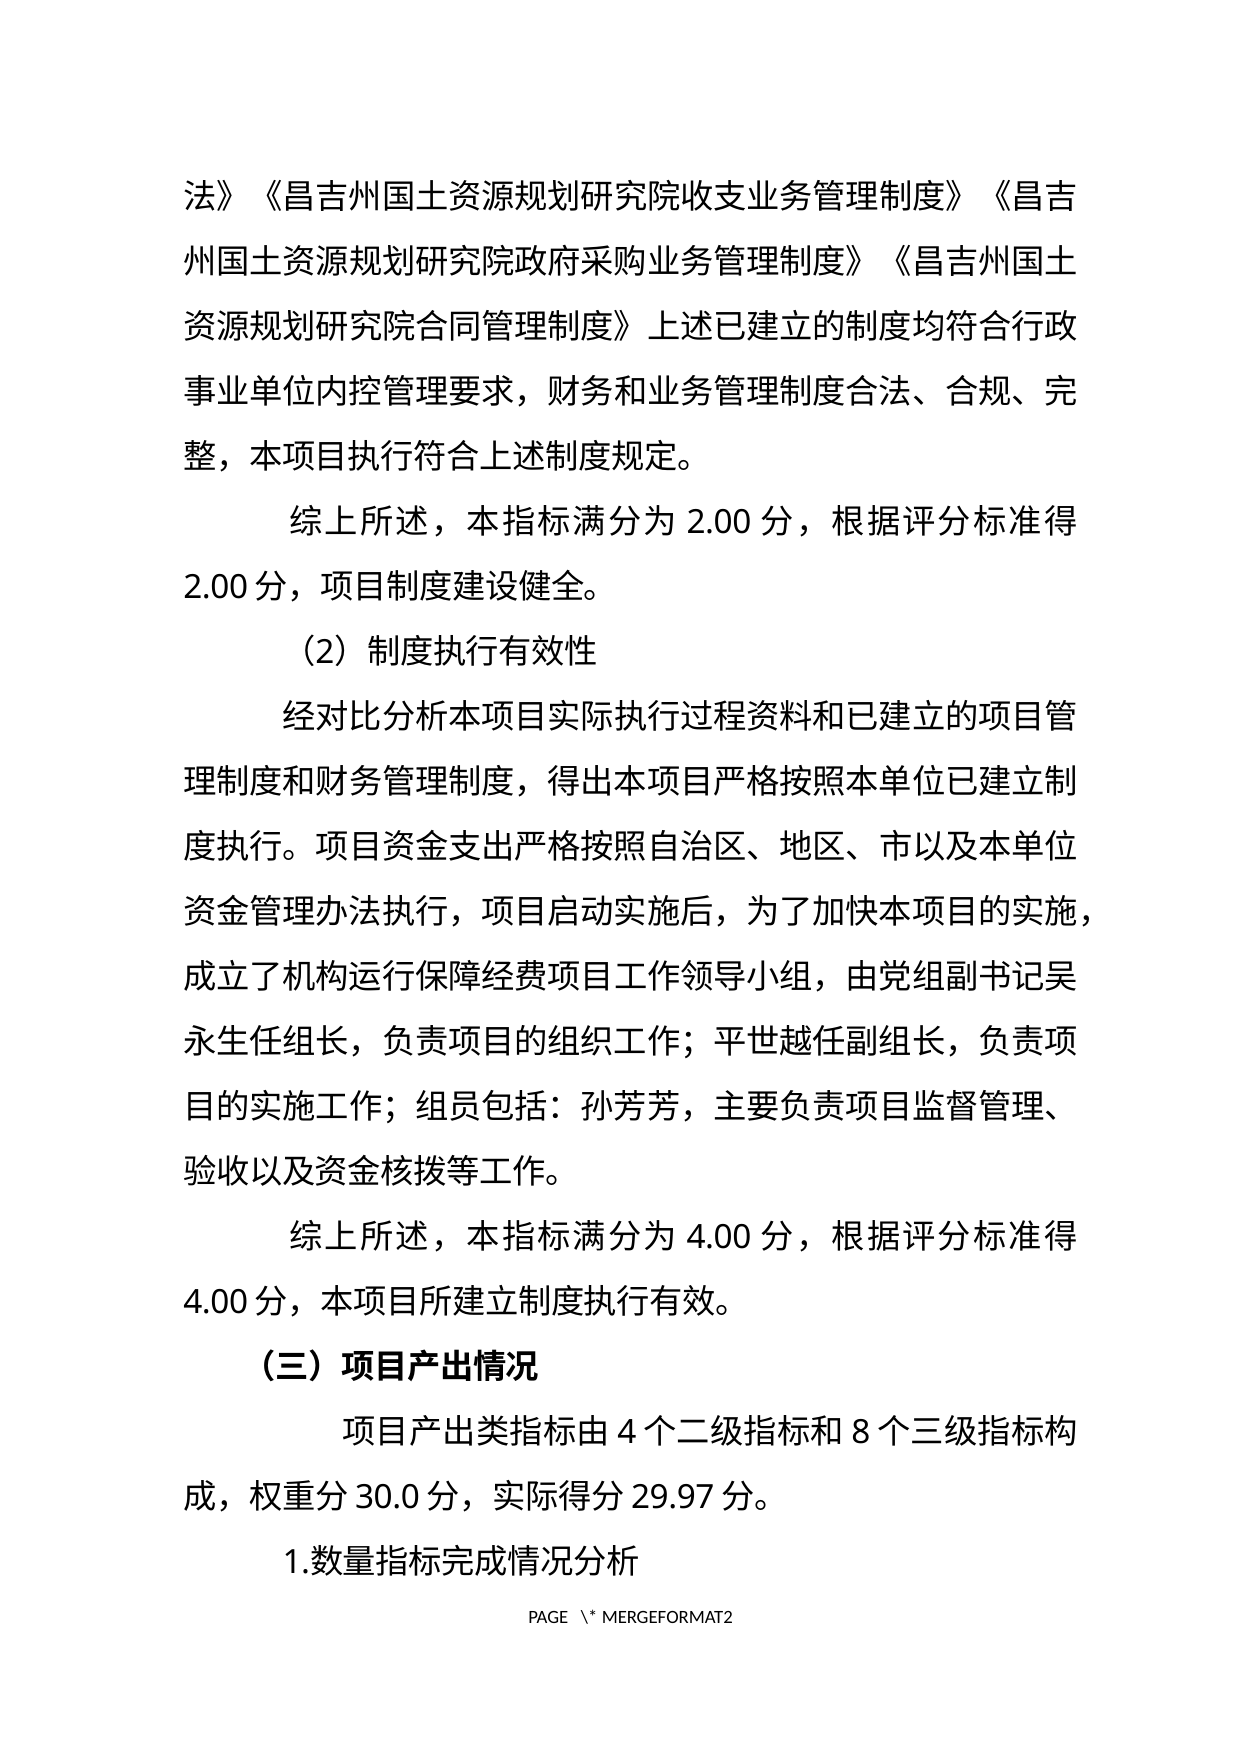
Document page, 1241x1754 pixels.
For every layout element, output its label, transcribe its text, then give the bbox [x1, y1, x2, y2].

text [183, 1397, 1078, 1592]
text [183, 162, 1078, 1332]
text （三）项目产出情况 [183, 1332, 1078, 1397]
